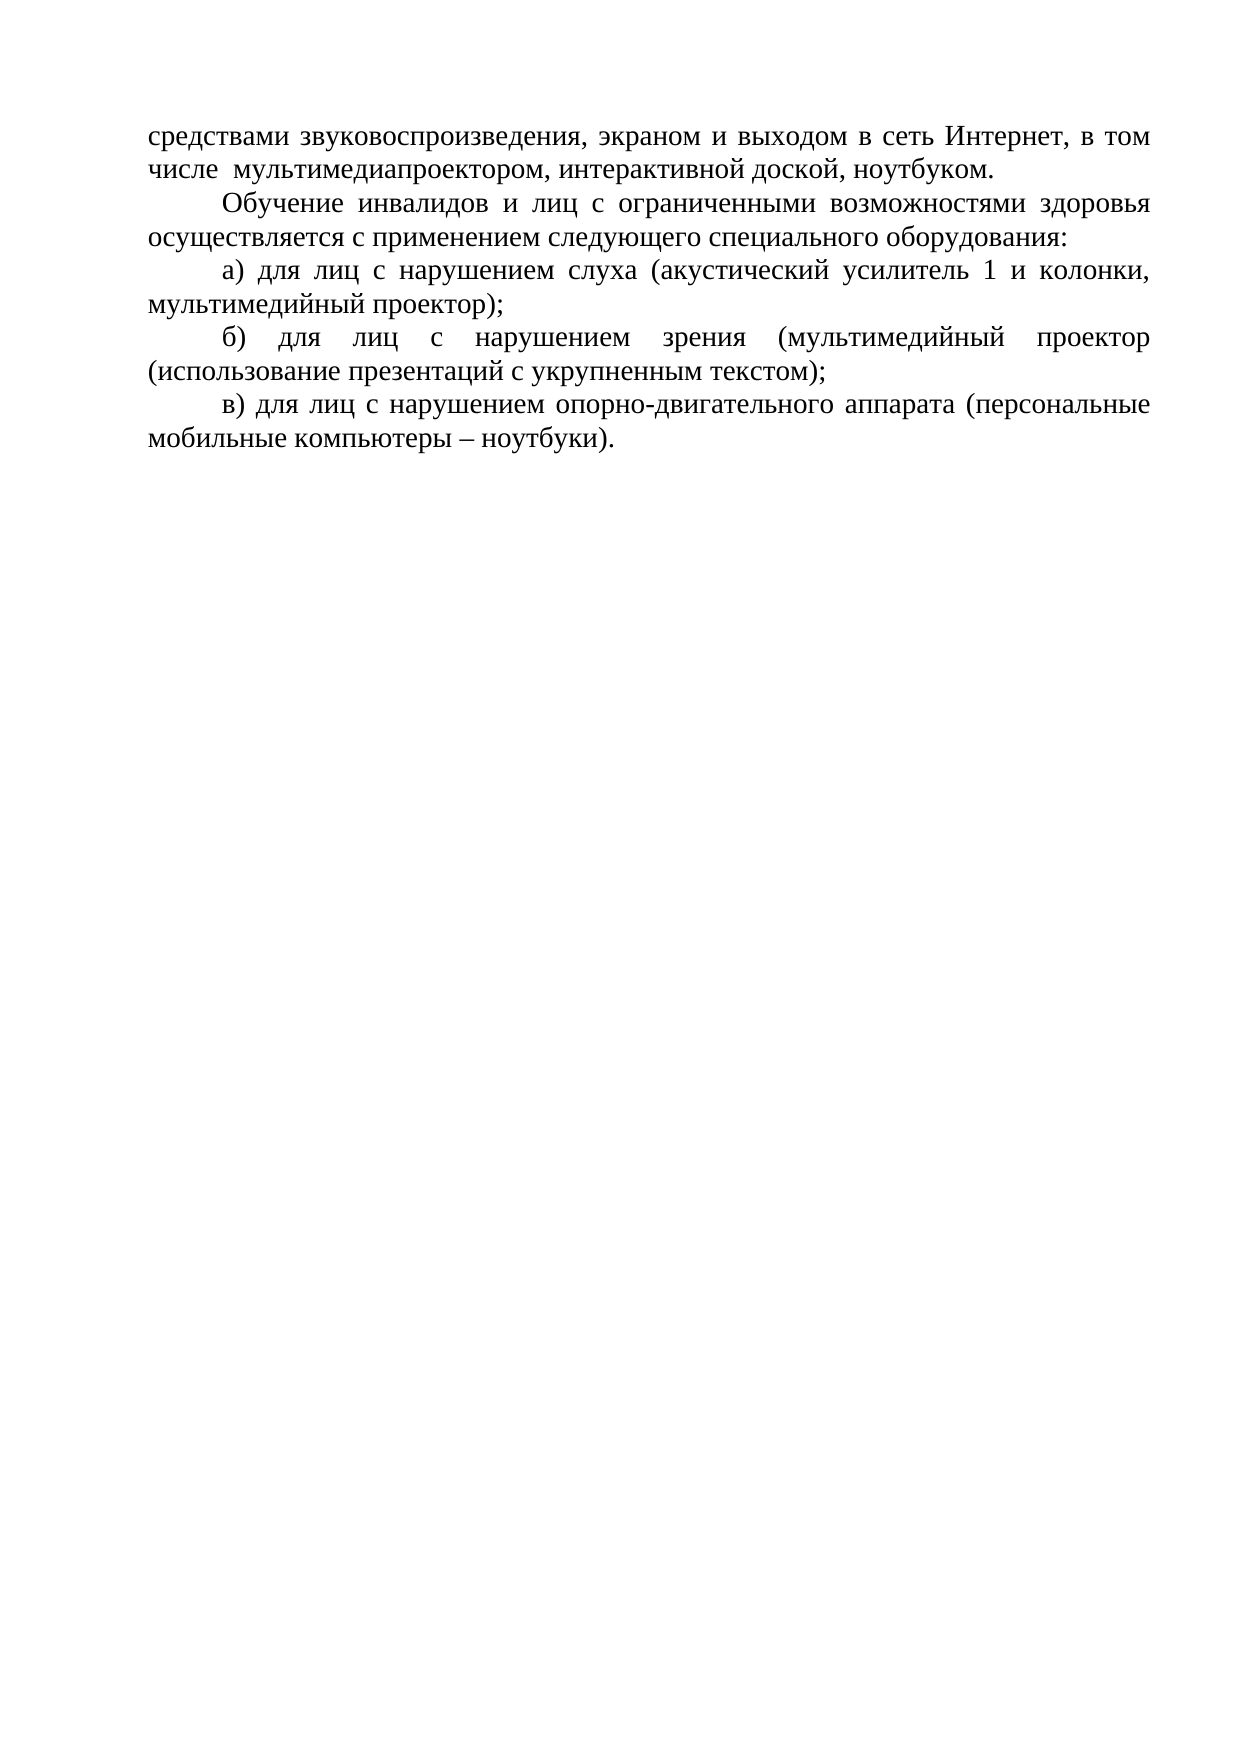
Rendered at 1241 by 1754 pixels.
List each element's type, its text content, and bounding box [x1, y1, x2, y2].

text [148, 118, 1152, 185]
text Обучение инвалидов и лиц с ограниченными возможностями здоровья осуществляется с применением следующего специального оборудования: [148, 185, 1152, 252]
text а) для лиц с нарушением слуха (акустический усилитель 1 и колонки, мультимедийный проектор); [148, 252, 1152, 319]
text б) для лиц с нарушением зрения (мультимедийный проектор (использование презентаций с укрупненным текстом); [148, 319, 1152, 386]
text в) для лиц с нарушением опорно-двигательного аппарата (персональные мобильные компьютеры – ноутбуки). [148, 386, 1152, 453]
